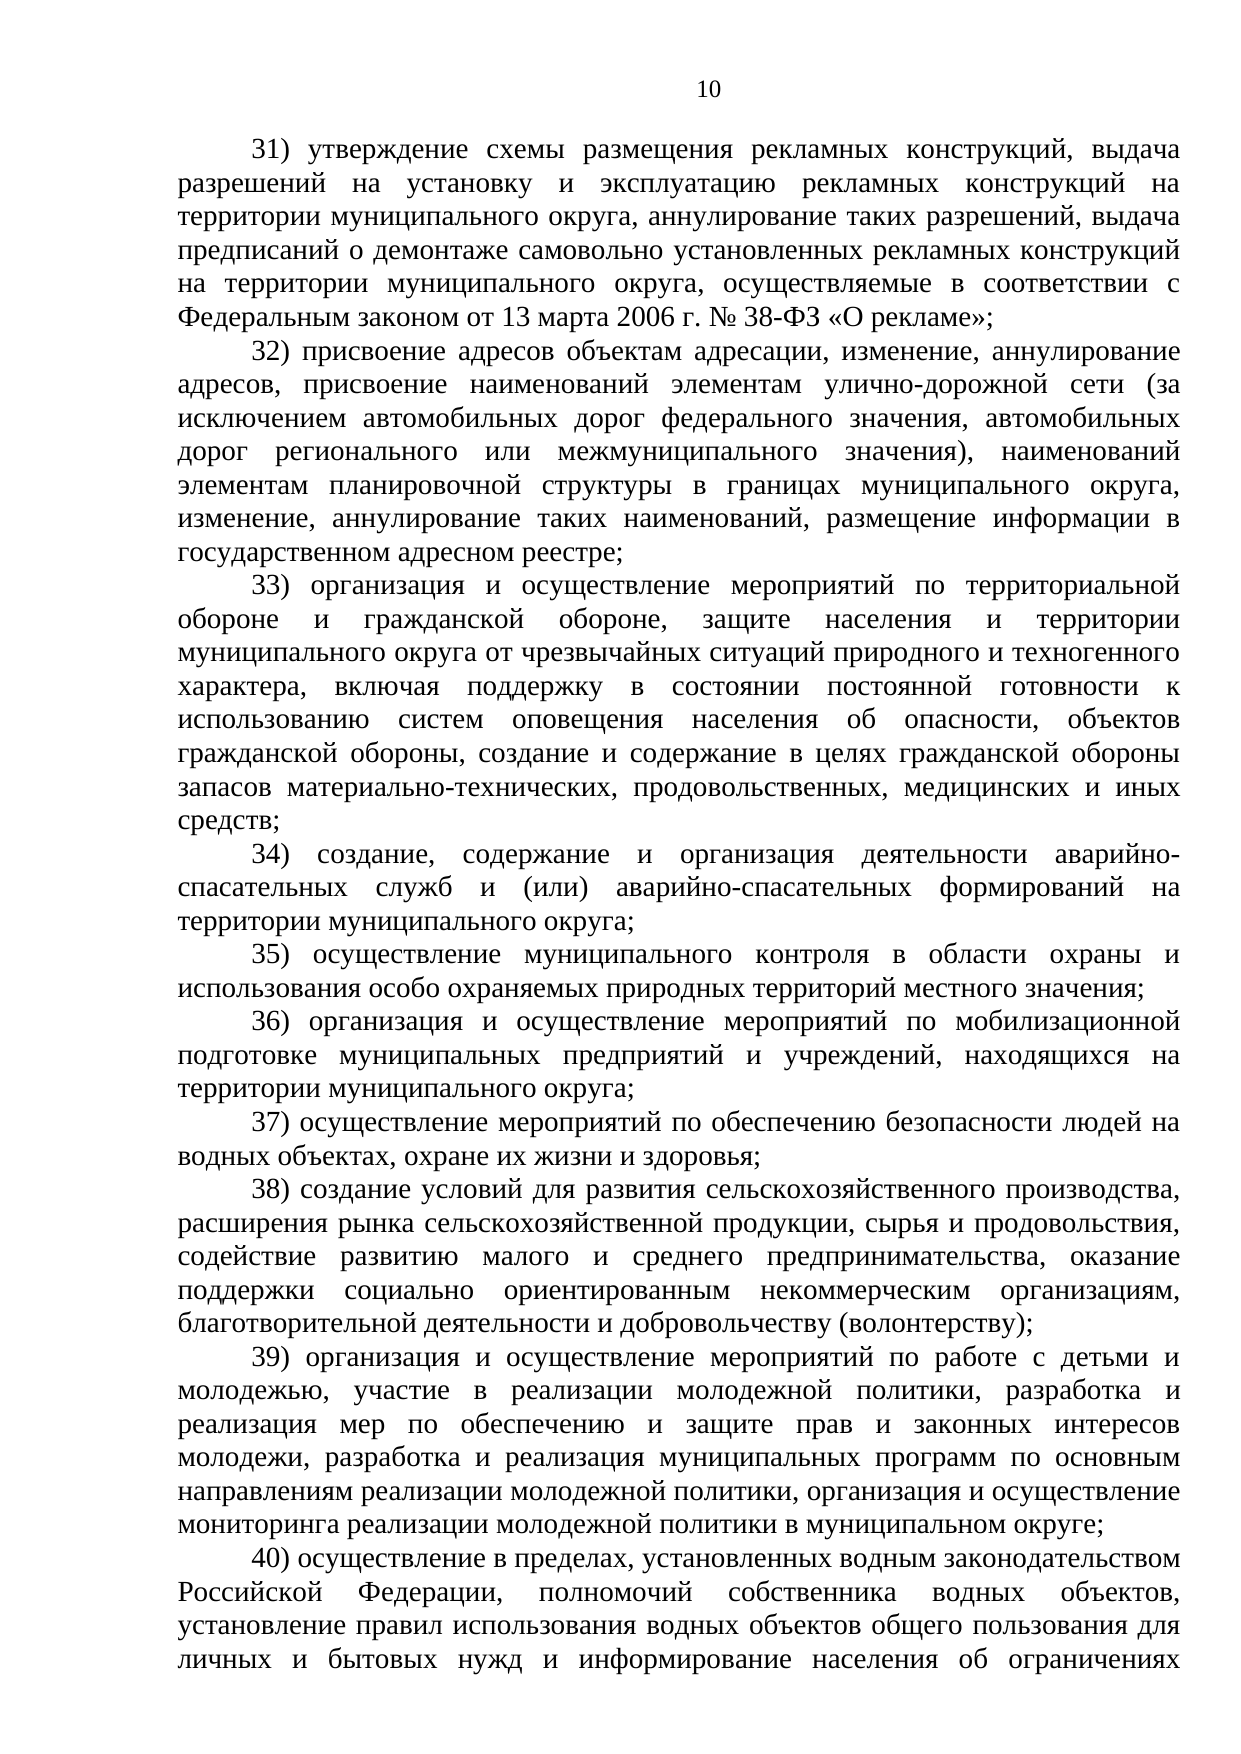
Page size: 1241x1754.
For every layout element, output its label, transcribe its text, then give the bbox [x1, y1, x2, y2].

text 31) утверждение схемы размещения рекламных конструкций, выдача разрешений на установку и эксплуатацию рекламных конструкций на территории муниципального округа, аннулирование таких разрешений, выдача предписаний о демонтаже самовольно установленных рекламных конструкций на территории муниципального округа, осуществляемые в соответствии с Федеральным законом от 13 марта . № 38-ФЗ «О рекламе»; [177, 131, 1181, 333]
text 35) осуществление муниципального контроля в области охраны и использования особо охраняемых природных территорий местного значения; [177, 936, 1181, 1003]
text 32) присвоение адресов объектам адресации, изменение, аннулирование адресов, присвоение наименований элементам улично-дорожной сети (за исключением автомобильных дорог федерального значения, автомобильных дорог регионального или межмуниципального значения), наименований элементам планировочной структуры в границах муниципального округа, изменение, аннулирование таких наименований, размещение информации в государственном адресном реестре; [177, 333, 1181, 567]
text 39) организация и осуществление мероприятий по работе с детьми и молодежью, участие в реализации молодежной политики, разработка и реализация мер по обеспечению и защите прав и законных интересов молодежи, разработка и реализация муниципальных программ по основным направлениям реализации молодежной политики, организация и осуществление мониторинга реализации молодежной политики в муниципальном округе; [177, 1339, 1181, 1540]
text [177, 1540, 1181, 1674]
text 37) осуществление мероприятий по обеспечению безопасности людей на водных объектах, охране их жизни и здоровья; [177, 1104, 1181, 1171]
text 33) организация и осуществление мероприятий по территориальной обороне и гражданской обороне, защите населения и территории муниципального округа от чрезвычайных ситуаций природного и техногенного характера, включая поддержку в состоянии постоянной готовности к использованию систем оповещения населения об опасности, объектов гражданской обороны, создание и содержание в целях гражданской обороны запасов материально-технических, продовольственных, медицинских и иных средств; [177, 567, 1181, 836]
text 38) создание условий для развития сельскохозяйственного производства, расширения рынка сельскохозяйственной продукции, сырья и продовольствия, содействие развитию малого и среднего предпринимательства, оказание поддержки социально ориентированным некоммерческим организациям, благотворительной деятельности и добровольчеству (волонтерству); [177, 1171, 1181, 1339]
text 36) организация и осуществление мероприятий по мобилизационной подготовке муниципальных предприятий и учреждений, находящихся на территории муниципального округа; [177, 1003, 1181, 1104]
text 34) создание, содержание и организация деятельности аварийно-спасательных служб и (или) аварийно-спасательных формирований на территории муниципального округа; [177, 836, 1181, 936]
